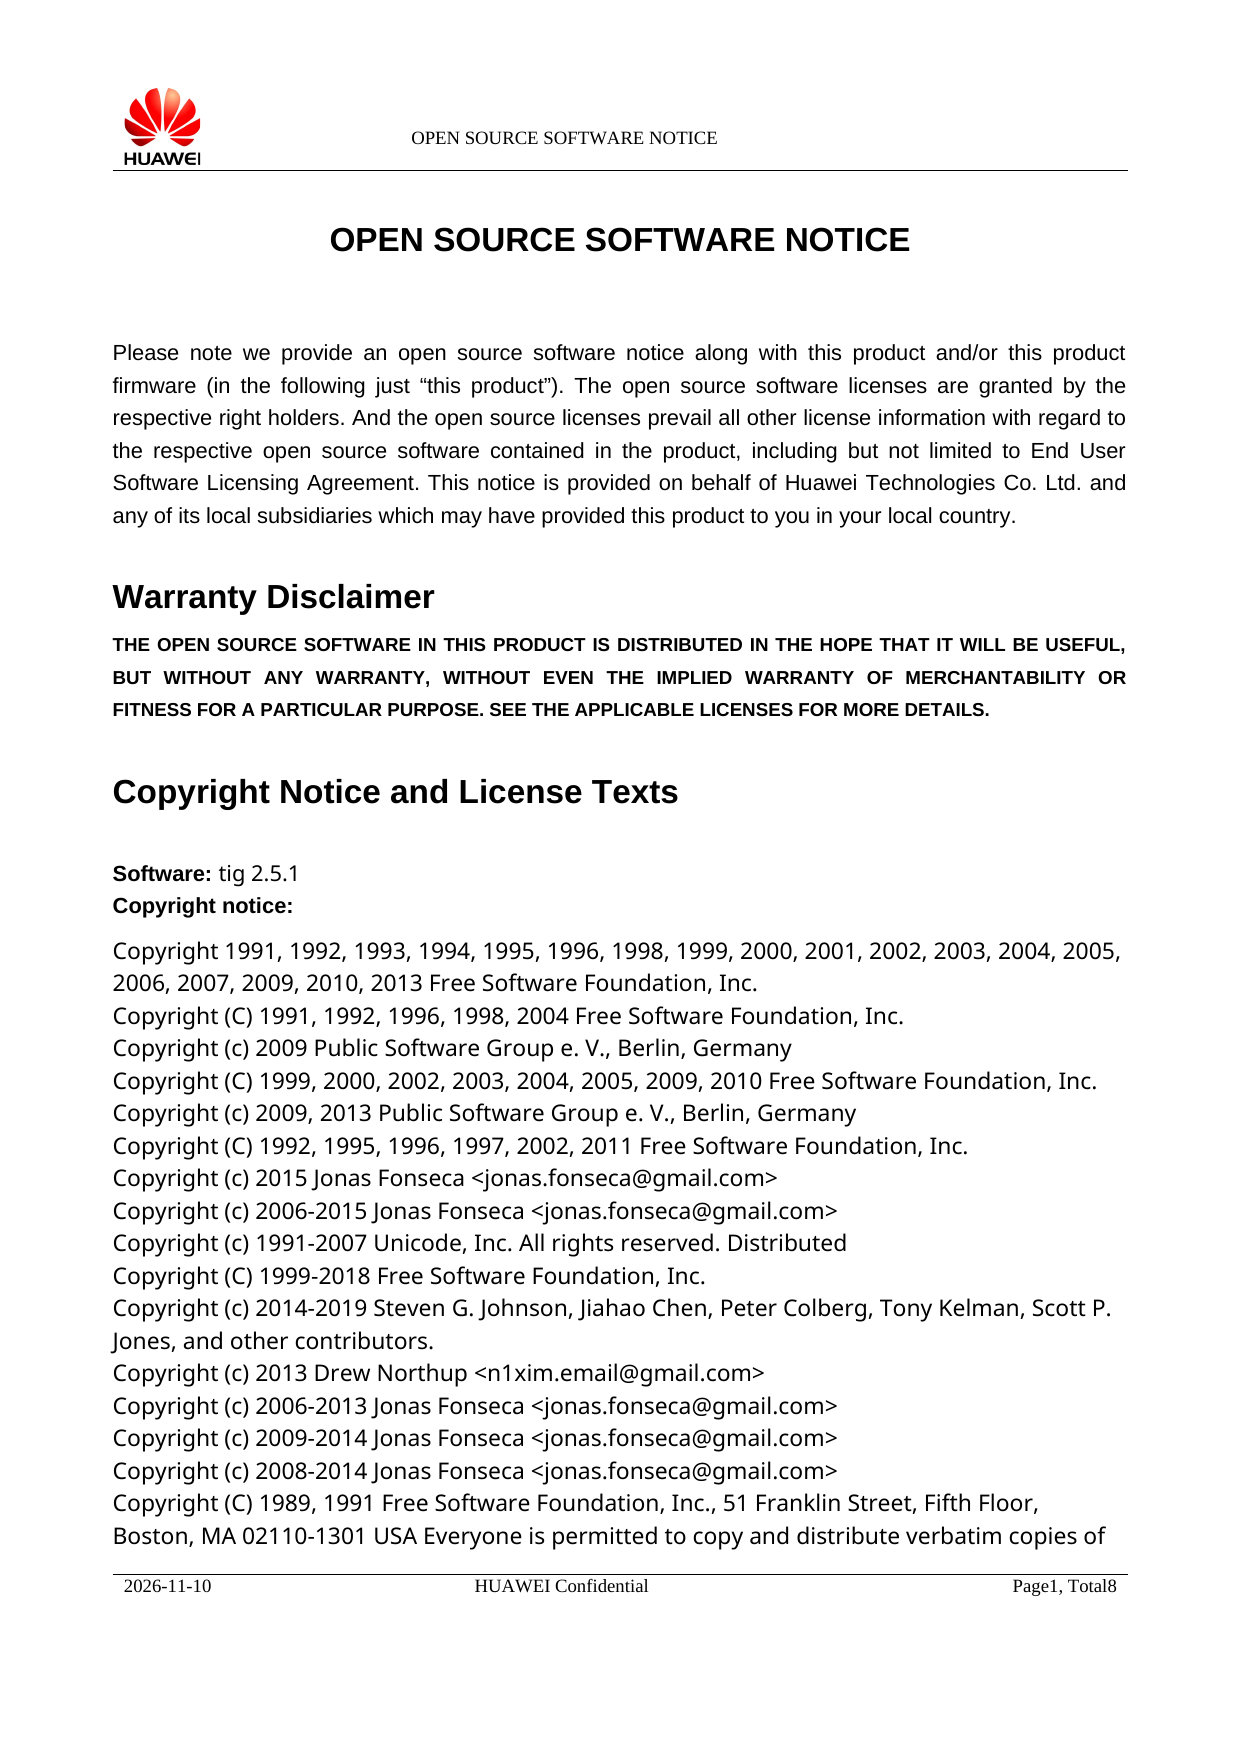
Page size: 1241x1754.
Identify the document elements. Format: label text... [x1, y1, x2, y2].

text Please note we provide an open source software notice along with this product and/or this product firmware (in the following just “this product”). The open source software licenses are granted by the respective right holders. And the open source licenses prevail all other license information with regard to the respective open source software contained in the product, including but not limited to End User Software Licensing Agreement. This notice is provided on behalf of Huawei Technologies Co. Ltd. and any of its local subsidiaries which may have provided this product to you in your local country. [112, 336, 1128, 531]
picture [124, 88, 201, 165]
text OPEN SOURCE SOFTWARE NOTICE [112, 206, 1128, 271]
title Software: tig 2.5.1 [112, 856, 1128, 889]
text Warranty Disclaimer [112, 564, 1128, 629]
text Copyright Notice and License Texts [112, 759, 1128, 824]
text Copyright notice: [112, 889, 1128, 921]
text The open source software in this product is distributed in the hope that it will be useful, but WITHOUT ANY WARRANTY, without even the implied warranty of MERCHANTABILITY or FITNESS FOR A PARTICULAR PURPOSE. See the applicable licenses for more details. [112, 629, 1128, 726]
